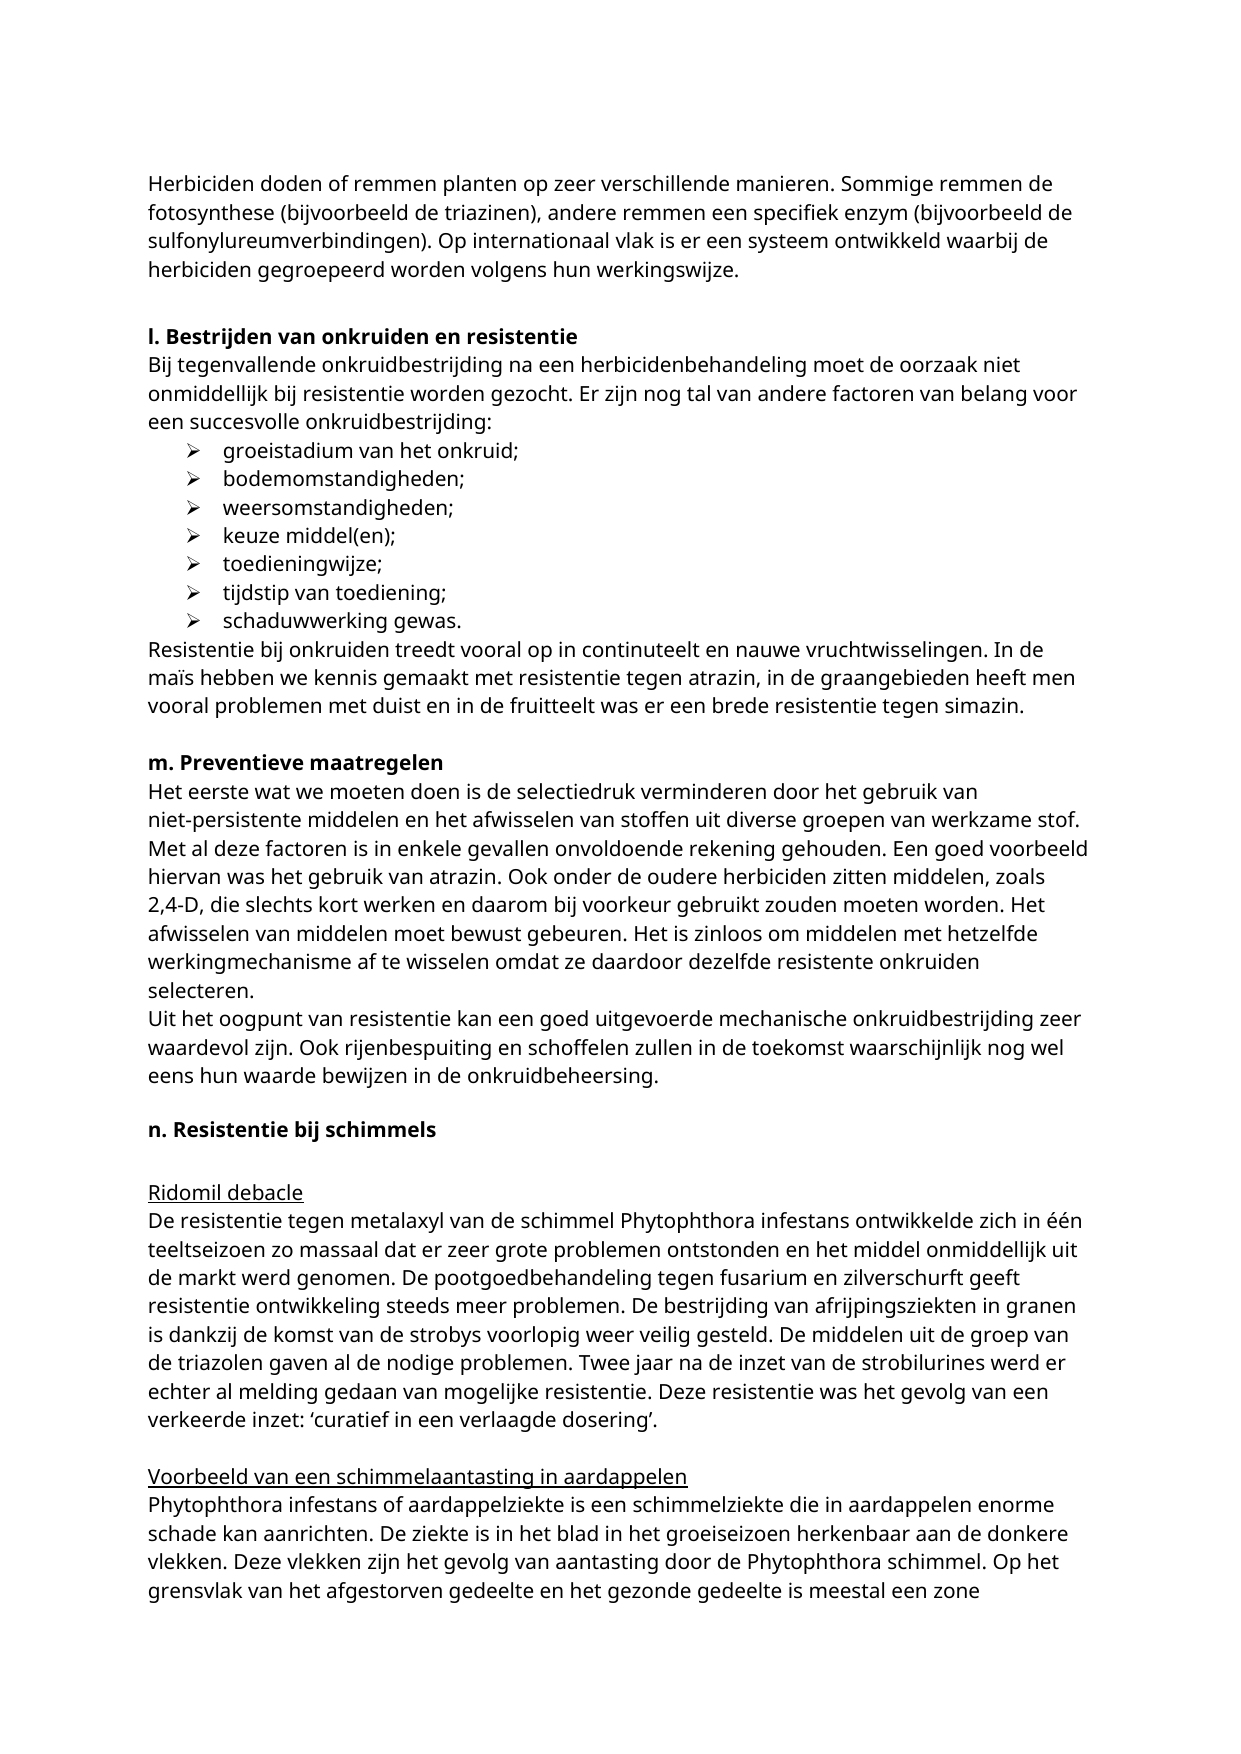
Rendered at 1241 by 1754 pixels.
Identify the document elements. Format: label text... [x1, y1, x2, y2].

text Bij tegenvallende onkruidbestrijding na een herbicidenbehandeling moet de oorzaak niet onmiddellijk bij resistentie worden gezocht. Er zijn nog tal van andere factoren van belang voor een succesvolle onkruidbestrijding: [148, 350, 1093, 436]
text Resistentie bij onkruiden treedt vooral op in continuteelt en nauwe vruchtwisselingen. In de maïs hebben we kennis gemaakt met resistentie tegen atrazin, in de graangebieden heeft men vooral problemen met duist en in de fruitteelt was er een brede resistentie tegen simazin. [148, 635, 1093, 720]
text Herbiciden doden of remmen planten op zeer verschillende manieren. Sommige remmen de fotosynthese (bijvoorbeeld de triazinen), andere remmen een specifiek enzym (bijvoorbeeld de sulfonylureumverbindingen). Op internationaal vlak is er een systeem ontwikkeld waarbij de herbiciden gegroepeerd worden volgens hun werkingswijze. [148, 169, 1093, 283]
list bodemomstandigheden; [185, 464, 1093, 493]
list schaduwwerking gewas. [185, 606, 1093, 635]
list groeistadium van het onkruid; [185, 436, 1093, 464]
text l. Bestrijden van onkruiden en resistentie [148, 322, 1093, 350]
list weersomstandigheden; [185, 493, 1093, 521]
text De resistentie tegen metalaxyl van de schimmel Phytophthora infestans ontwikkelde zich in één teeltseizoen zo massaal dat er zeer grote problemen ontstonden en het middel onmiddellijk uit de markt werd genomen. De pootgoedbehandeling tegen fusarium en zilverschurft geeft resistentie ontwikkeling steeds meer problemen. De bestrijding van afrijpingsziekten in granen is dankzij de komst van de strobys voorlopig weer veilig gesteld. De middelen uit de groep van de triazolen gaven al de nodige problemen. Twee jaar na de inzet van de strobilurines werd er echter al melding gedaan van mogelijke resistentie. Deze resistentie was het gevolg van een verkeerde inzet: ‘curatief in een verlaagde dosering’. [148, 1206, 1093, 1434]
text m. Preventieve maatregelen [148, 748, 1093, 777]
text Uit het oogpunt van resistentie kan een goed uitgevoerde mechanische onkruidbestrijding zeer waardevol zijn. Ook rijenbespuiting en schoffelen zullen in de toekomst waarschijnlijk nog wel eens hun waarde bewijzen in de onkruidbeheersing. [148, 1004, 1093, 1090]
text Ridomil debacle [148, 1178, 1093, 1206]
text Voorbeeld van een schimmelaantasting in aardappelen [148, 1462, 1093, 1491]
list toedieningwijze; [185, 549, 1093, 578]
list keuze middel(en); [185, 521, 1093, 549]
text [148, 1491, 1093, 1604]
text Het eerste wat we moeten doen is de selectiedruk verminderen door het gebruik van niet-persistente middelen en het afwisselen van stoffen uit diverse groepen van werkzame stof. Met al deze factoren is in enkele gevallen onvoldoende rekening gehouden. Een goed voorbeeld hiervan was het gebruik van atrazin. Ook onder de oudere herbiciden zitten middelen, zoals 2,4-D, die slechts kort werken en daarom bij voorkeur gebruikt zouden moeten worden. Het afwisselen van middelen moet bewust gebeuren. Het is zinloos om middelen met hetzelfde werkingmechanisme af te wisselen omdat ze daardoor dezelfde resistente onkruiden selecteren. [148, 777, 1093, 1004]
subtitle n. Resistentie bij schimmels [148, 1115, 1093, 1143]
list tijdstip van toediening; [185, 578, 1093, 606]
